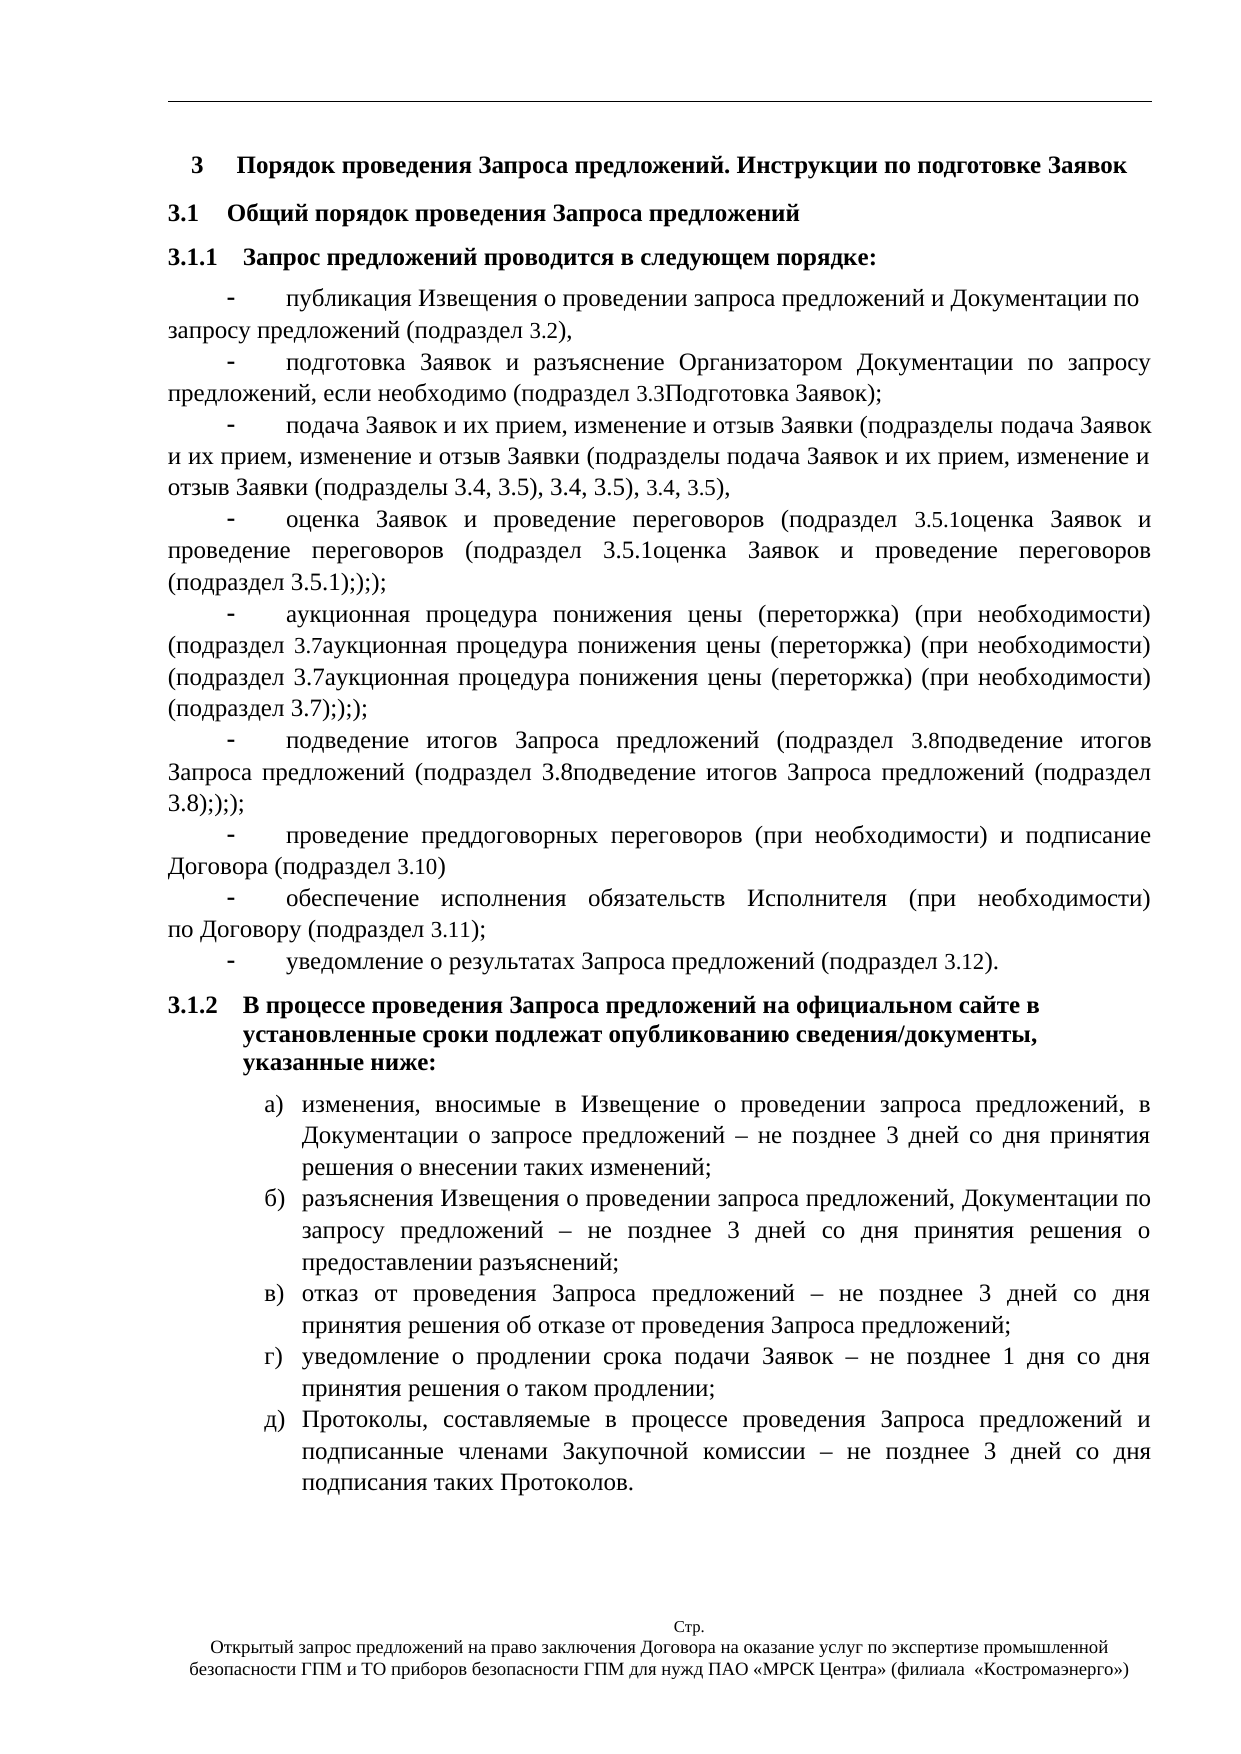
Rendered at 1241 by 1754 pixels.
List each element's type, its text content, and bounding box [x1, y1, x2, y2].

list подача Заявок и их прием, изменение и отзыв Заявки (подразделы 3.4, 3.5), [168, 410, 1152, 501]
list разъяснения Извещения о проведении запроса предложений, Документации по запросу предложений – не позднее 3 дней со дня принятия решения о предоставлении разъяснений; [264, 1183, 1152, 1275]
subtitle В процессе проведения Запроса предложений на официальном сайте в установленные сроки подлежат опубликованию сведения/документы, указанные ниже: [168, 990, 1152, 1076]
subtitle Общий порядок проведения Запроса предложений [168, 198, 1152, 227]
subtitle Запрос предложений проводится в следующем порядке: [168, 242, 1152, 271]
list подведение итогов Запроса предложений (подраздел 3.8); [168, 725, 1152, 817]
list отказ от проведения Запроса предложений – не позднее 3 дней со дня принятия решения об отказе от проведения Запроса предложений; [264, 1278, 1152, 1338]
list подготовка Заявок и разъяснение Организатором Документации по запросу предложений, если необходимо (подраздел 3.3); [168, 347, 1152, 407]
list оценка Заявок и проведение переговоров (подраздел 3.5.1); [168, 504, 1152, 596]
subtitle Порядок проведения Запроса предложений. Инструкции по подготовке Заявок [166, 150, 1152, 179]
list изменения, вносимые в Извещение о проведении запроса предложений, в Документации о запросе предложений – не позднее 3 дней со дня принятия решения о внесении таких изменений; [264, 1089, 1152, 1181]
list обеспечение исполнения обязательств Исполнителя (при необходимости) по Договору (подраздел 3.11); [168, 883, 1152, 943]
list Протоколы, составляемые в процессе проведения Запроса предложений и подписанные членами Закупочной комиссии – не позднее 3 дней со дня подписания таких Протоколов. [264, 1404, 1152, 1496]
list публикация Извещения о проведении запроса предложений и Документации по запросу предложений (подраздел 3.2), [168, 283, 1152, 344]
list аукционная процедура понижения цены (переторжка) (при необходимости) (подраздел 3.7); [168, 599, 1152, 722]
list уведомление о продлении срока подачи Заявок – не позднее 1 дня со дня принятия решения о таком продлении; [264, 1341, 1152, 1402]
list уведомление о результатах Запроса предложений (подраздел 3.12). [168, 946, 1152, 975]
list проведение преддоговорных переговоров (при необходимости) и подписание Договора (подраздел 3.10) [168, 820, 1152, 880]
